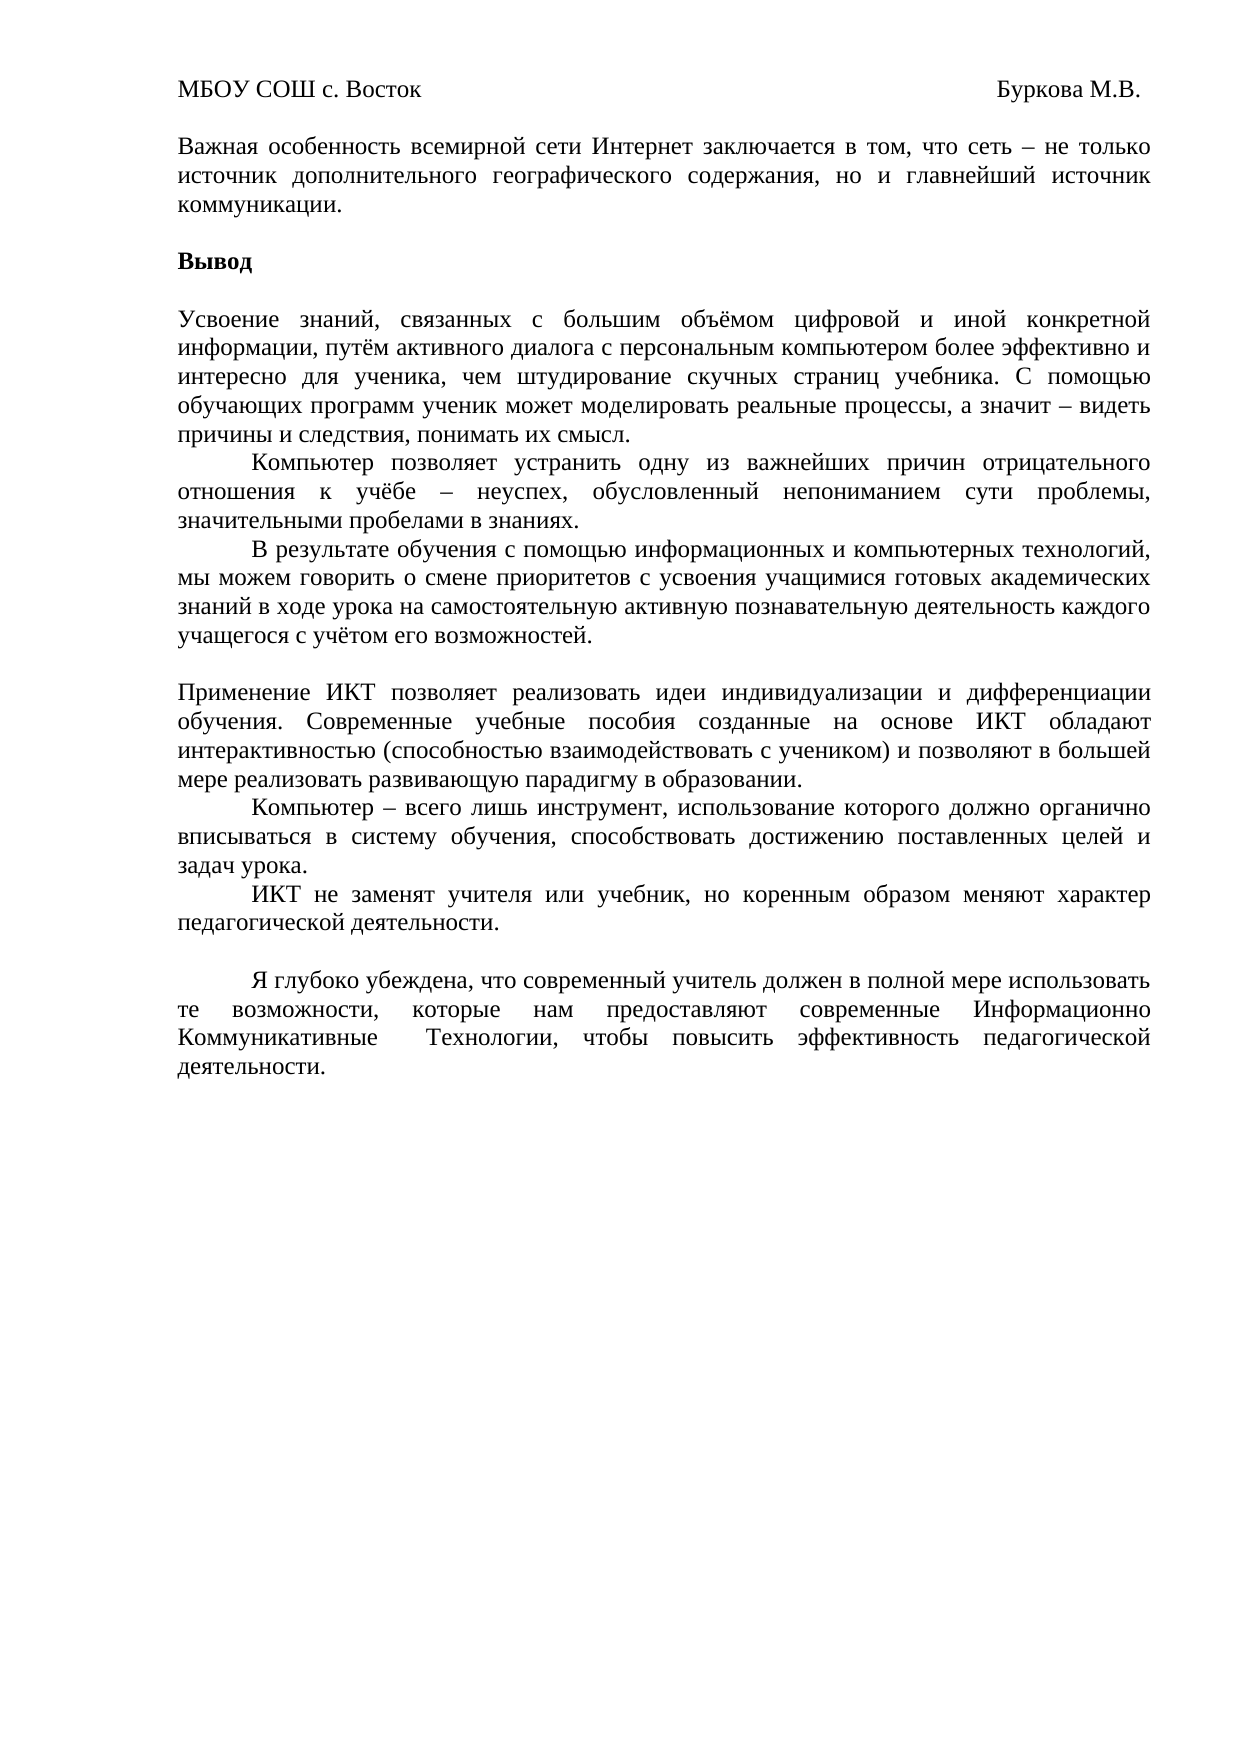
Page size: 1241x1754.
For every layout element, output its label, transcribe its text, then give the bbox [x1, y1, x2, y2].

text Применение ИКТ позволяет реализовать идеи индивидуализации и дифференциации обучения. Современные учебные пособия созданные на основе ИКТ обладают интерактивностью (способностью взаимодействовать с учеником) и позволяют в большей мере реализовать развивающую парадигму в образовании. [177, 677, 1152, 792]
text Важная особенность всемирной сети Интернет заключается в том, что сеть – не только источник дополнительного географического содержания, но и главнейший источник коммуникации. [177, 131, 1152, 217]
text В результате обучения с помощью информационных и компьютерных технологий, мы можем говорить о смене приоритетов с усвоения учащимися готовых академических знаний в ходе урока на самостоятельную активную познавательную деятельность каждого учащегося с учётом его возможностей. [177, 534, 1152, 649]
text Компьютер – всего лишь инструмент, использование которого должно органично вписываться в систему обучения, способствовать достижению поставленных целей и задач урока. [177, 792, 1152, 879]
text Компьютер позволяет устранить одну из важнейших причин отрицательного отношения к учёбе – неуспех, обусловленный непониманием сути проблемы, значительными пробелами в знаниях. [177, 447, 1152, 534]
text Вывод [177, 246, 1152, 275]
text Усвоение знаний, связанных с большим объёмом цифровой и иной конкретной информации, путём активного диалога с персональным компьютером более эффективно и интересно для ученика, чем штудирование скучных страниц учебника. С помощью обучающих программ ученик может моделировать реальные процессы, а значит – видеть причины и следствия, понимать их смысл. [177, 304, 1152, 447]
text Я глубоко убеждена, что современный учитель должен в полной мере использовать те возможности, которые нам предоставляют современные Информационно Коммуникативные Технологии, чтобы повысить эффективность педагогической деятельности. [177, 965, 1152, 1080]
text ИКТ не заменят учителя или учебник, но коренным образом меняют характер педагогической деятельности. [177, 879, 1152, 936]
